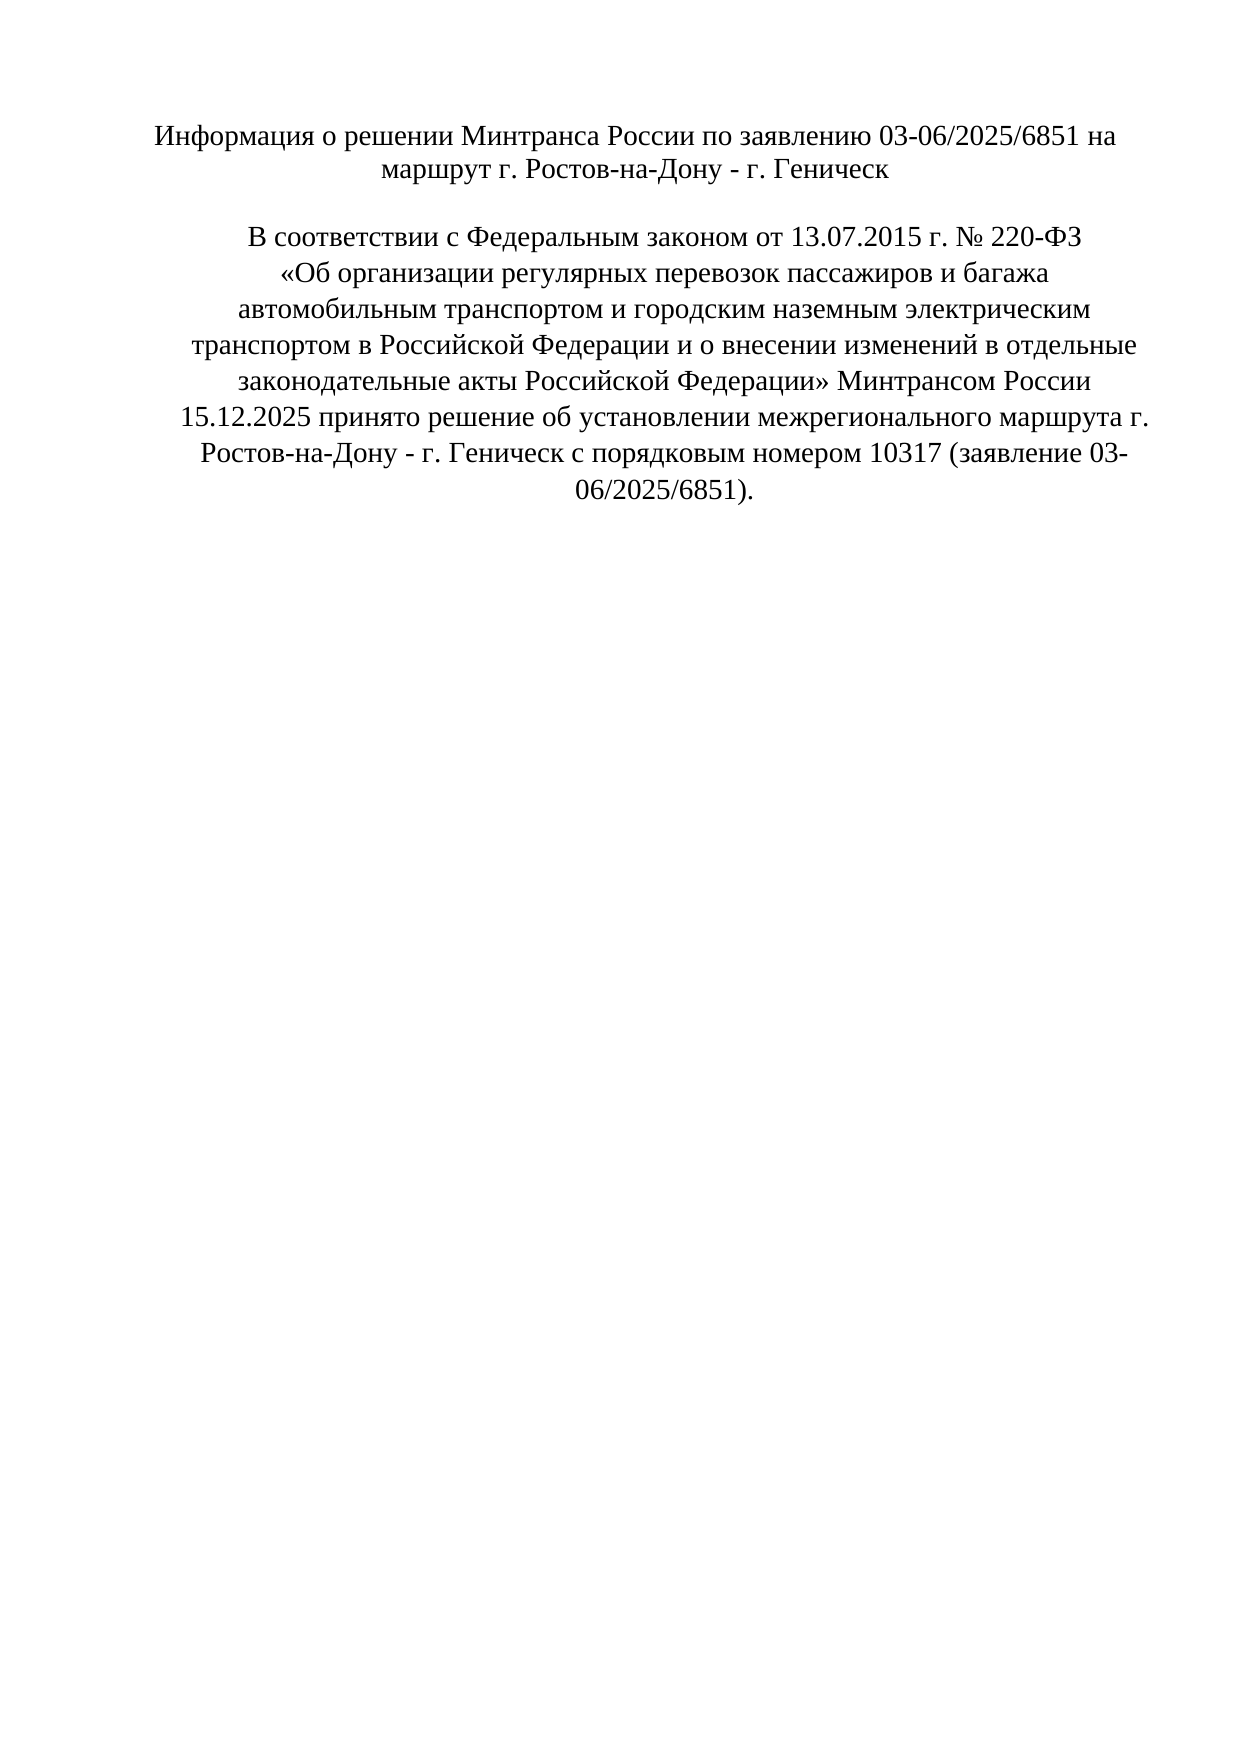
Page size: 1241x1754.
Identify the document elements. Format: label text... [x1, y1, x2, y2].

text Информация о решении Минтранса России по заявлению 03-06/2025/6851 на маршрут г. Ростов-на-Дону - г. Геническ [118, 118, 1152, 185]
text В соответствии с Федеральным законом от 13.07.2015 г. № 220-ФЗ «Об организации регулярных перевозок пассажиров и багажа автомобильным транспортом и городским наземным электрическим транспортом в Российской Федерации и о внесении изменений в отдельные законодательные акты Российской Федерации» Минтрансом России 15.12.2025 принято решение об установлении межрегионального маршрута г. Ростов-на-Дону - г. Геническ с порядковым номером 10317 (заявление 03-06/2025/6851). [177, 219, 1152, 505]
